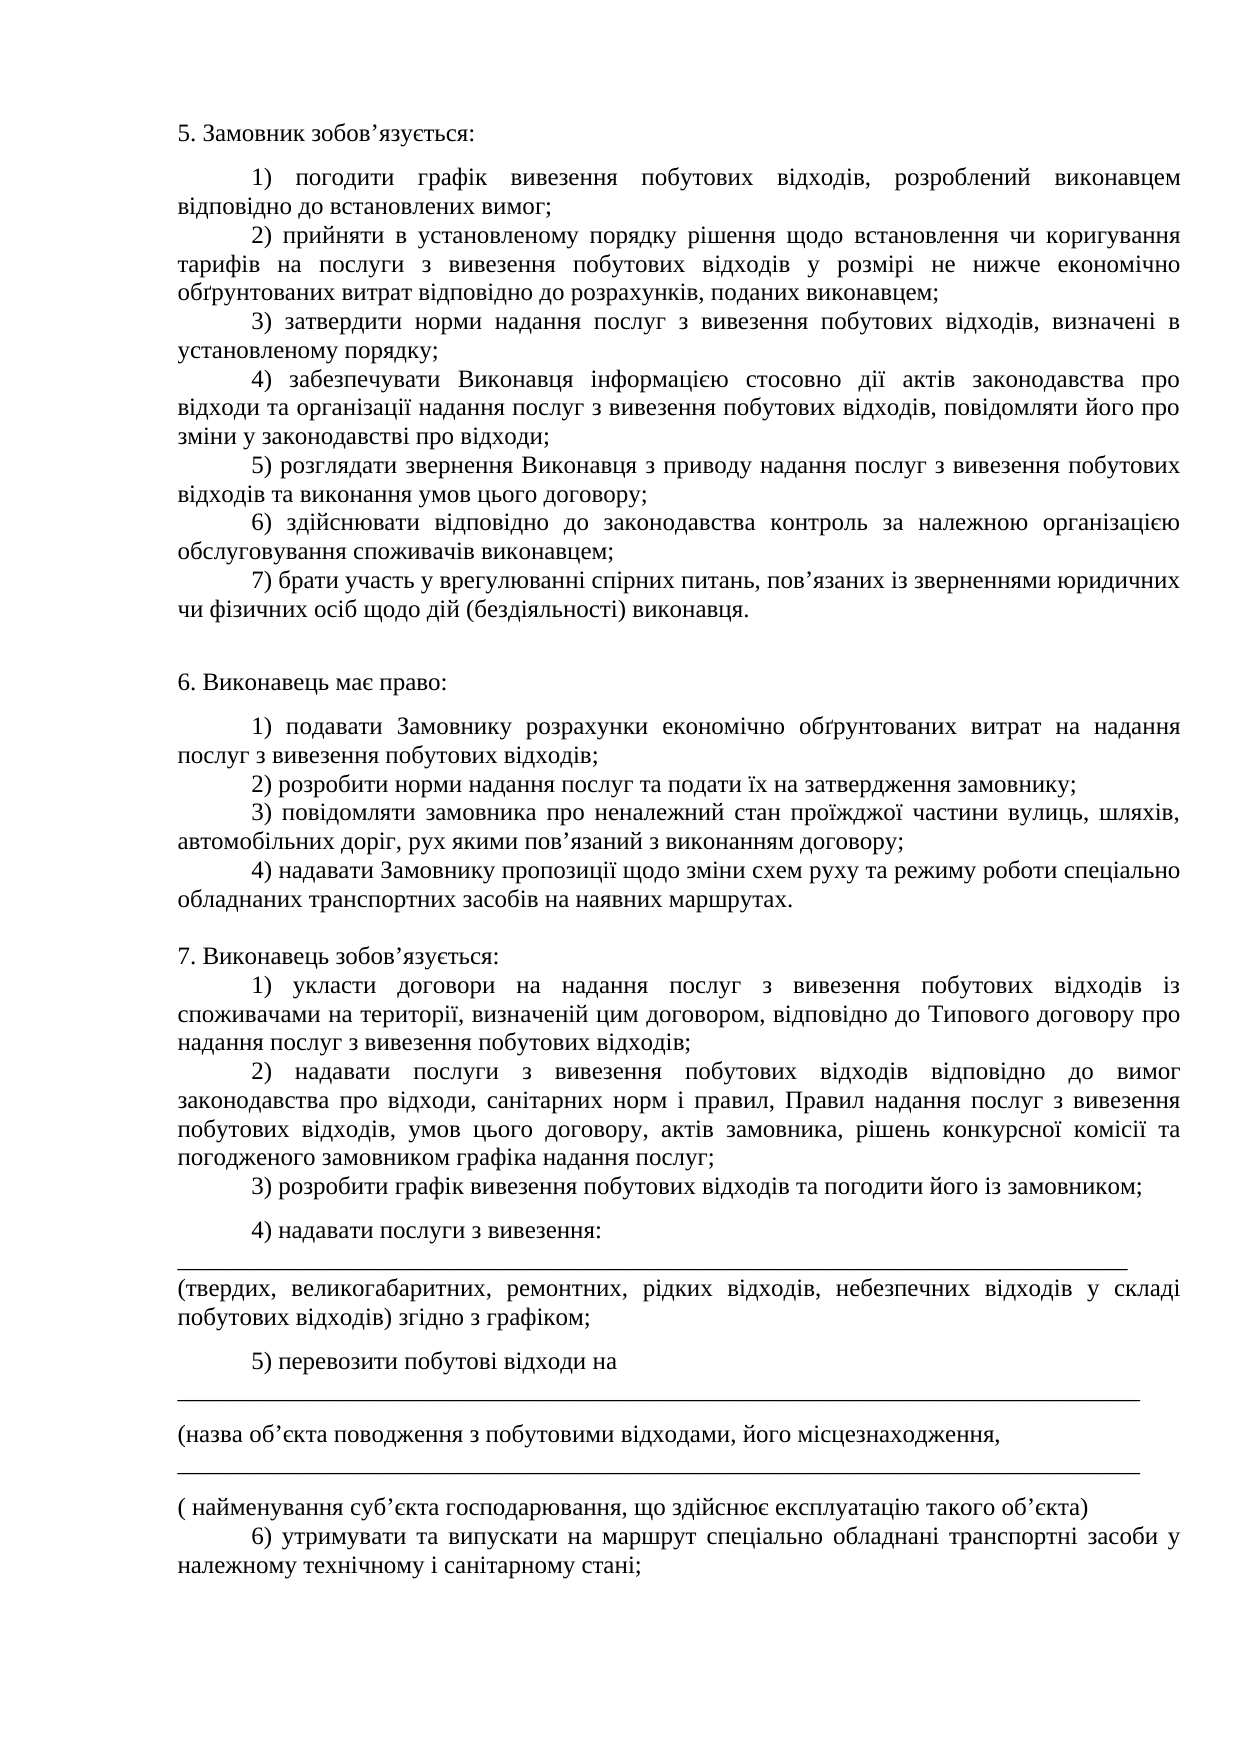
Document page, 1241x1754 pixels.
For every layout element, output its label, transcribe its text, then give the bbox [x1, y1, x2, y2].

text 3) розробити графік вивезення побутових відходів та погодити його із замовником; [177, 1171, 1181, 1200]
text 3) повідомляти замовника про неналежний стан проїжджої частини вулиць, шляхів, автомобільних доріг, рух якими пов’язаний з виконанням договору; [177, 797, 1181, 855]
text 7. Виконавець зобов’язується: [177, 941, 1181, 970]
text 4) надавати послуги з вивезення: [177, 1216, 1181, 1244]
text _____________________________________________________________________________ [177, 1375, 1181, 1404]
text 4) надавати Замовнику пропозиції щодо зміни схем руху та режиму роботи спеціально обладнаних транспортних засобів на наявних маршрутах. [177, 855, 1181, 912]
text 1) погодити графік вивезення побутових відходів, розроблений виконавцем відповідно до встановлених вимог; [177, 162, 1181, 220]
text 2) надавати послуги з вивезення побутових відходів відповідно до вимог законодавства про відходи, санітарних норм і правил, Правил надання послуг з вивезення побутових відходів, умов цього договору, актів замовника, рішень конкурсної комісії та погодженого замовником графіка надання послуг; [177, 1056, 1181, 1171]
text (назва об’єкта поводження з побутовими відходами, його місцезнаходження, [177, 1419, 1181, 1448]
text 3) затвердити норми надання послуг з вивезення побутових відходів, визначені в установленому порядку; [177, 306, 1181, 364]
text 4) забезпечувати Виконавця інформацією стосовно дії актів законодавства про відходи та організації надання послуг з вивезення побутових відходів, повідомляти його про зміни у законодавстві про відходи; [177, 364, 1181, 450]
text 5) розглядати звернення Виконавця з приводу надання послуг з вивезення побутових відходів та виконання умов цього договору; [177, 450, 1181, 507]
text 1) подавати Замовнику розрахунки економічно обґрунтованих витрат на надання послуг з вивезення побутових відходів; [177, 711, 1181, 769]
text 5. Замовник зобов’язується: [177, 118, 1181, 147]
text 6) здійснювати відповідно до законодавства контроль за належною організацією обслуговування споживачів виконавцем; [177, 507, 1181, 565]
text ____________________________________________________________________________ [177, 1244, 1181, 1273]
text 2) розробити норми надання послуг та подати їх на затвердження замовнику; [177, 769, 1181, 797]
text ( найменування суб’єкта господарювання, що здійснює експлуатацію такого об’єкта) [177, 1492, 1181, 1521]
text 5) перевозити побутові відходи на [177, 1346, 1181, 1375]
text 6) утримувати та випускати на маршрут спеціально обладнані транспортні засоби у належному технічному і санітарному стані; [177, 1521, 1181, 1579]
text 7) брати участь у врегулюванні спірних питань, пов’язаних із зверненнями юридичних чи фізичних осіб щодо дій (бездіяльності) виконавця. [177, 565, 1181, 622]
text 2) прийняти в установленому порядку рішення щодо встановлення чи коригування тарифів на послуги з вивезення побутових відходів у розмірі не нижче економічно обґрунтованих витрат відповідно до розрахунків, поданих виконавцем; [177, 220, 1181, 306]
text 6. Виконавець має право: [177, 667, 1181, 696]
text (твердих, великогабаритних, ремонтних, рідких відходів, небезпечних відходів у складі побутових відходів) згідно з графіком; [177, 1273, 1181, 1331]
text 1) укласти договори на надання послуг з вивезення побутових відходів із споживачами на території, визначеній цим договором, відповідно до Типового договору про надання послуг з вивезення побутових відходів; [177, 970, 1181, 1056]
text _____________________________________________________________________________ [177, 1448, 1181, 1477]
